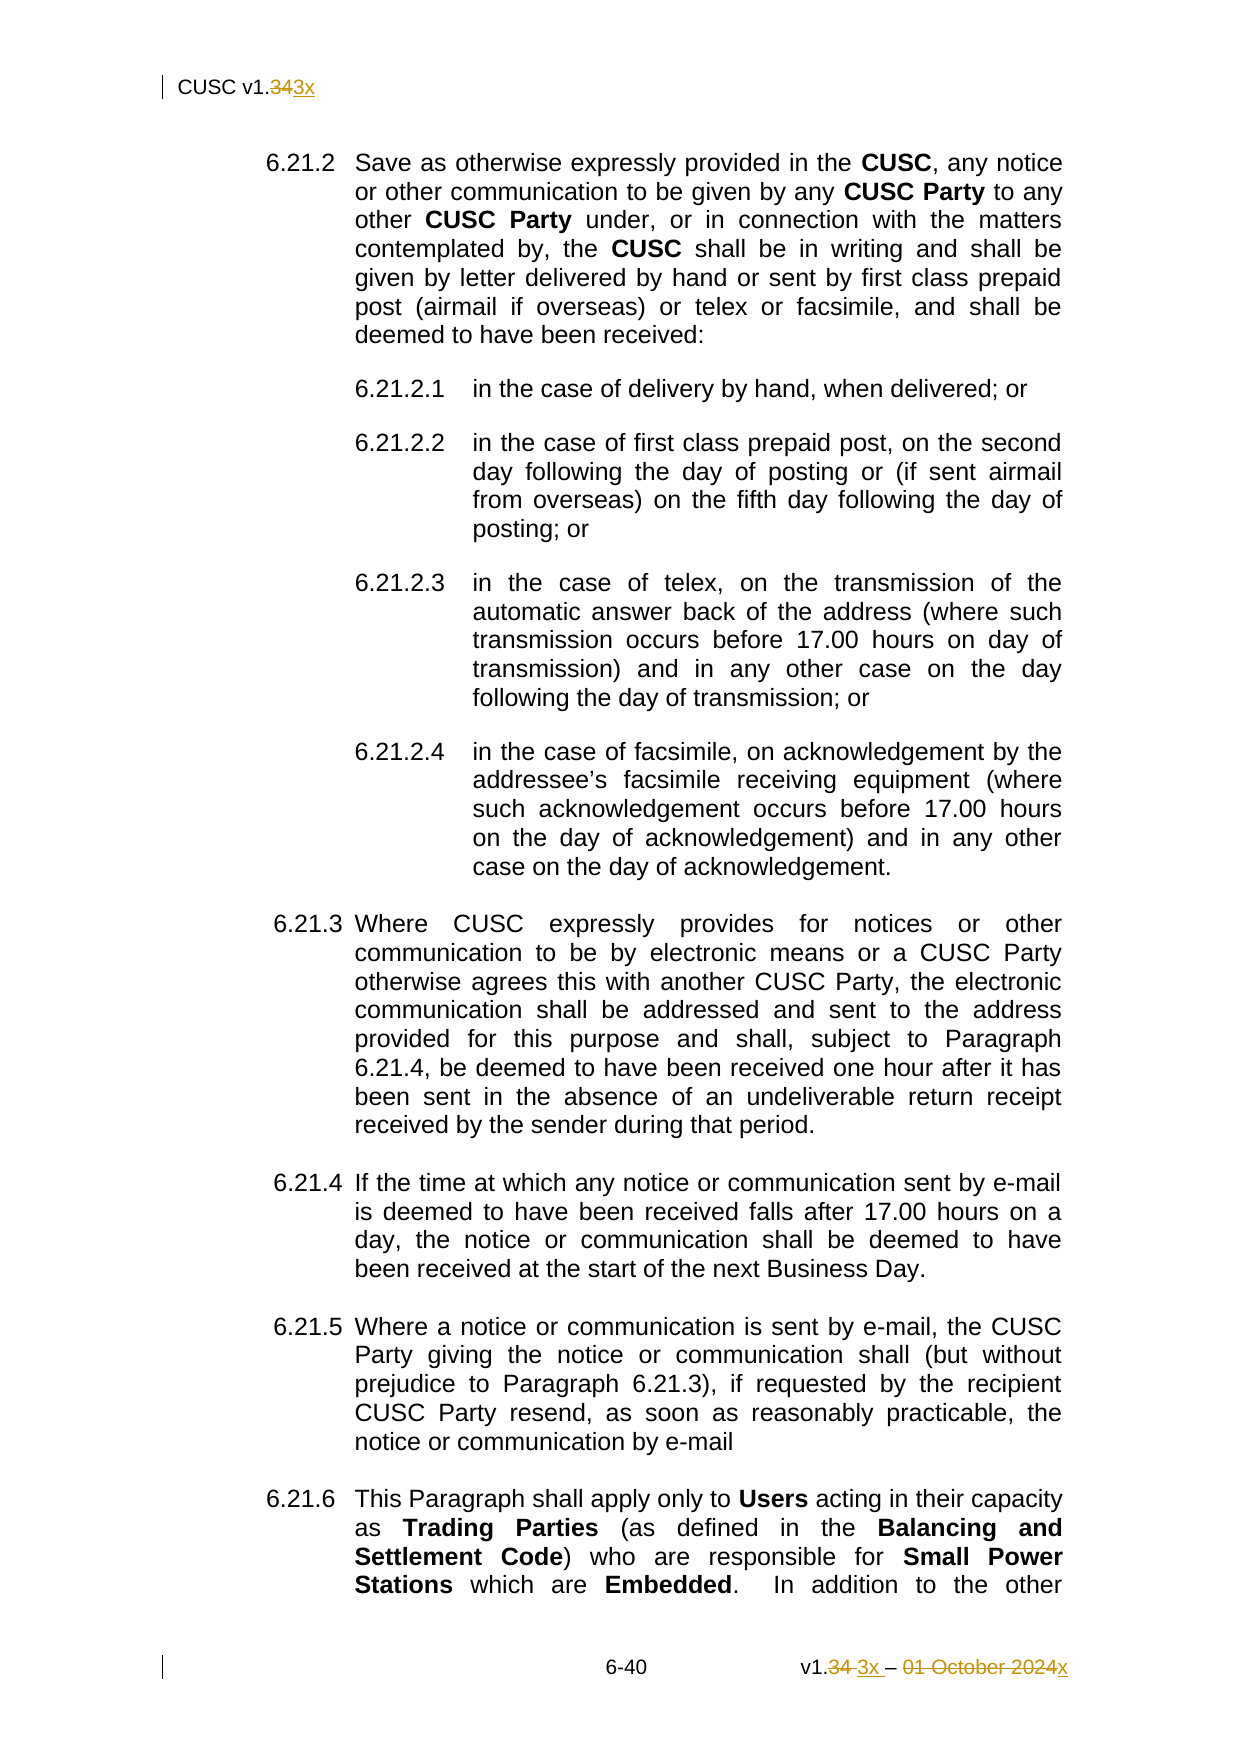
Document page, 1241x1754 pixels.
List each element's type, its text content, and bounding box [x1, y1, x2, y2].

text 6.21.2.4 in the case of facsimile, on acknowledgement by the addressee’s facsimile receiving equipment (where such acknowledgement occurs before 17.00 hours on the day of acknowledgement) and in any other case on the day of acknowledgement. [354, 736, 1063, 880]
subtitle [266, 1484, 1063, 1599]
text 6.21.2.3 in the case of telex, on the transmission of the automatic answer back of the address (where such transmission occurs before 17.00 hours on day of transmission) and in any other case on the day following the day of transmission; or [354, 568, 1063, 711]
text 6.21.4 If the time at which any notice or communication sent by e-mail is deemed to have been received falls after 17.00 hours on a day, the notice or communication shall be deemed to have been received at the start of the next Business Day. [273, 1168, 1063, 1283]
text 6.21.2.2 in the case of first class prepaid post, on the second day following the day of posting or (if sent airmail from overseas) on the fifth day following the day of posting; or [354, 428, 1063, 543]
text 6.21.3 Where CUSC expressly provides for notices or other communication to be by electronic means or a CUSC Party otherwise agrees this with another CUSC Party, the electronic communication shall be addressed and sent to the address provided for this purpose and shall, subject to Paragraph 6.21.4, be deemed to have been received one hour after it has been sent in the absence of an undeliverable return receipt received by the sender during that period. [252, 909, 1063, 1139]
text 6.21.2.1 in the case of delivery by hand, when delivered; or [354, 374, 1063, 403]
subtitle 6.21.2 Save as otherwise expressly provided in the CUSC, any notice or other communication to be given by any CUSC Party to any other CUSC Party under, or in connection with the matters contemplated by, the CUSC shall be in writing and shall be given by letter delivered by hand or sent by first class prepaid post (airmail if overseas) or telex or facsimile, and shall be deemed to have been received: [266, 148, 1063, 349]
text 6.21.5 Where a notice or communication is sent by e-mail, the CUSC Party giving the notice or communication shall (but without prejudice to Paragraph 6.21.3), if requested by the recipient CUSC Party resend, as soon as reasonably practicable, the notice or communication by e-mail [252, 1311, 1063, 1455]
